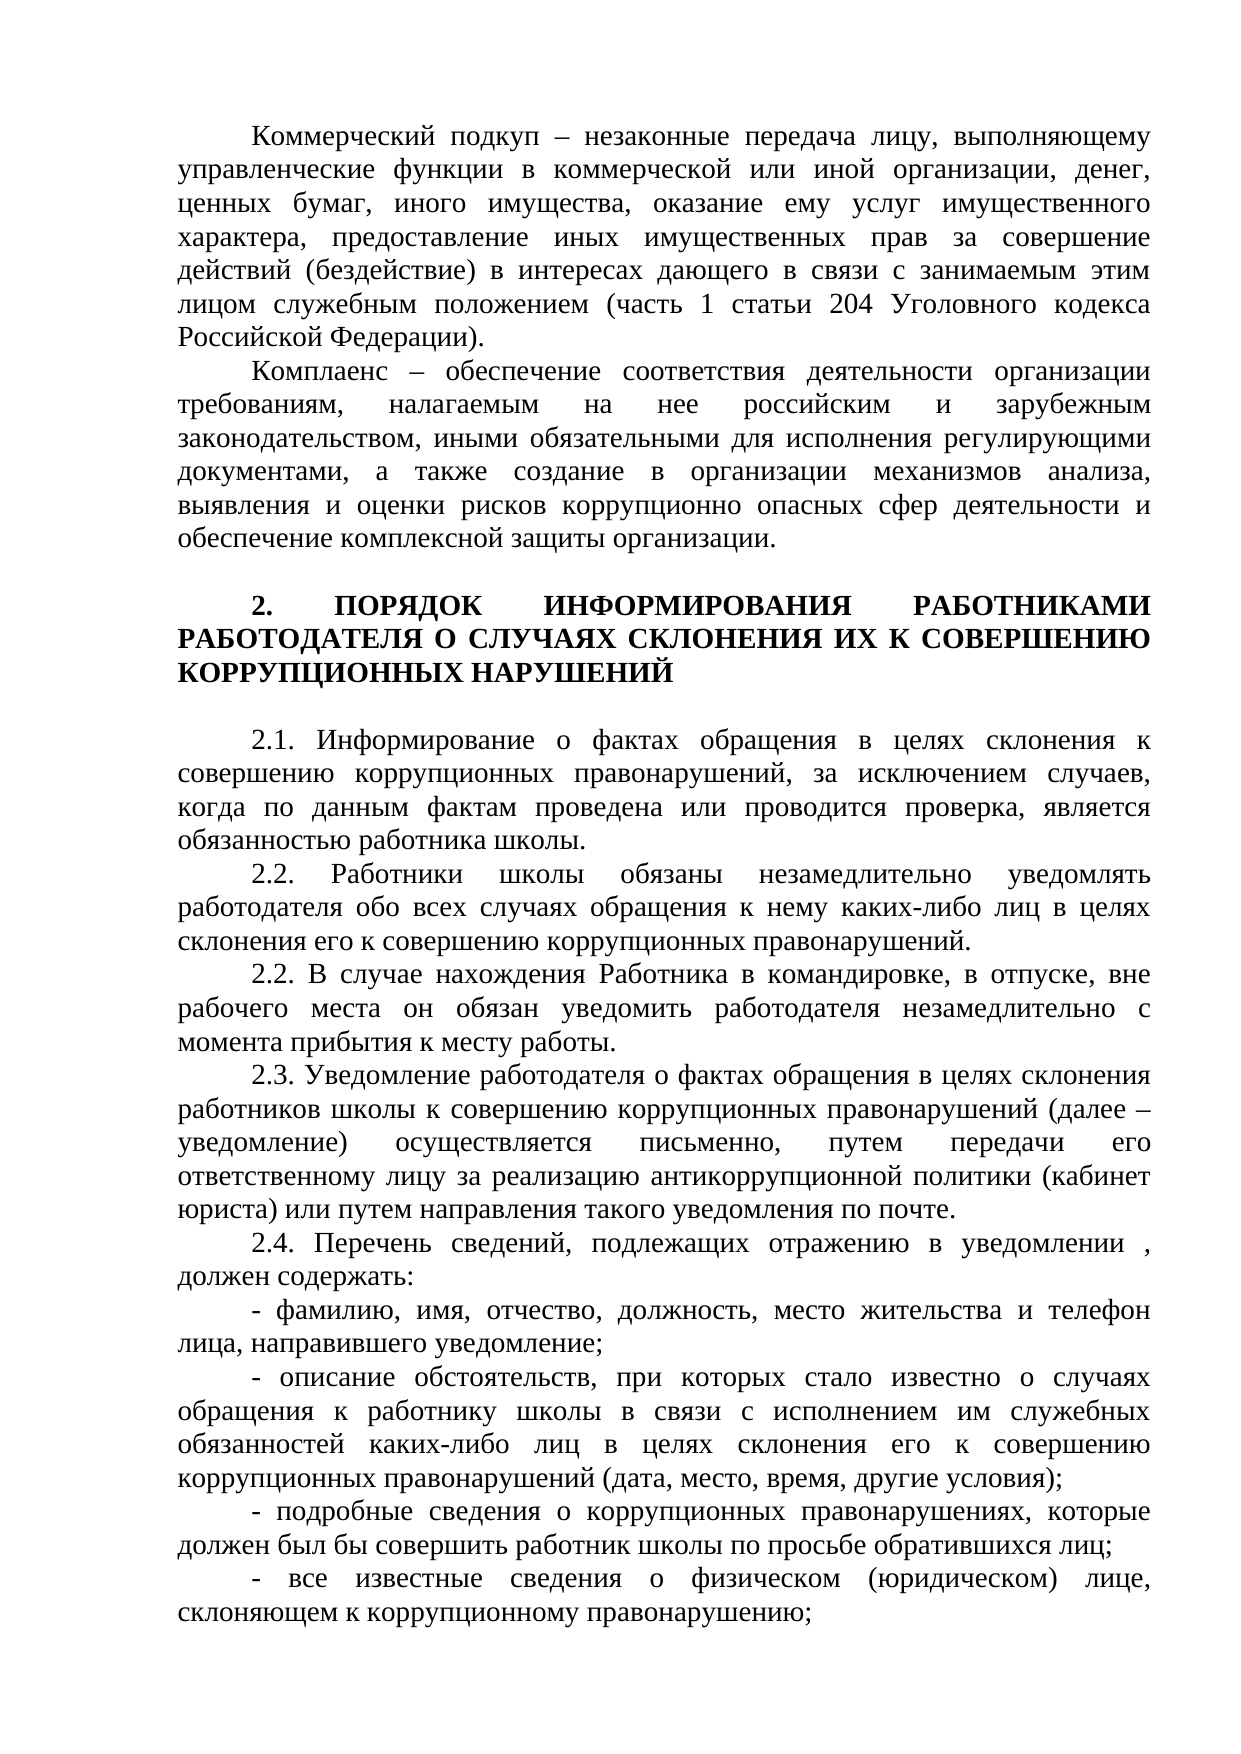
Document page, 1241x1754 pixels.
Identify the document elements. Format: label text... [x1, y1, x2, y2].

text - все известные сведения о физическом (юридическом) лице, склоняющем к коррупционному правонарушению; [177, 1560, 1152, 1627]
text Коммерческий подкуп – незаконные передача лицу, выполняющему управленческие функции в коммерческой или иной организации, денег, ценных бумаг, иного имущества, оказание ему услуг имущественного характера, предоставление иных имущественных прав за совершение действий (бездействие) в интересах дающего в связи с занимаемым этим лицом служебным положением (часть 1 статьи 204 Уголовного кодекса Российской Федерации). [177, 118, 1152, 353]
text Комплаенс – обеспечение соответствия деятельности организации требованиям, налагаемым на нее российским и зарубежным законодательством, иными обязательными для исполнения регулирующими документами, а также создание в организации механизмов анализа, выявления и оценки рисков коррупционно опасных сфер деятельности и обеспечение комплексной защиты организации. [177, 353, 1152, 554]
text 2.3. Уведомление работодателя о фактах обращения в целях склонения работников школы к совершению коррупционных правонарушений (далее – уведомление) осуществляется письменно, путем передачи его ответственному лицу за реализацию антикоррупционной политики (кабинет юриста) или путем направления такого уведомления по почте. [177, 1057, 1152, 1225]
text 2.1. Информирование о фактах обращения в целях склонения к совершению коррупционных правонарушений, за исключением случаев, когда по данным фактам проведена или проводится проверка, является обязанностью работника школы. [177, 722, 1152, 856]
text - подробные сведения о коррупционных правонарушениях, которые должен был бы совершить работник школы по просьбе обратившихся лиц; [177, 1493, 1152, 1560]
text - фамилию, имя, отчество, должность, место жительства и телефон лица, направившего уведомление; [177, 1292, 1152, 1359]
text - описание обстоятельств, при которых стало известно о случаях обращения к работнику школы в связи с исполнением им служебных обязанностей каких-либо лиц в целях склонения его к совершению коррупционных правонарушений (дата, место, время, другие условия); [177, 1359, 1152, 1493]
text 2.4. Перечень сведений, подлежащих отражению в уведомлении , должен содержать: [177, 1225, 1152, 1292]
text 2. ПОРЯДОК ИНФОРМИРОВАНИЯ РАБОТНИКАМИ РАБОТОДАТЕЛЯ О СЛУЧАЯХ СКЛОНЕНИЯ ИХ К СОВЕРШЕНИЮ КОРРУПЦИОННЫХ НАРУШЕНИЙ [177, 588, 1152, 688]
text 2.2. В случае нахождения Работника в командировке, в отпуске, вне рабочего места он обязан уведомить работодателя незамедлительно с момента прибытия к месту работы. [177, 957, 1152, 1057]
text 2.2. Работники школы обязаны незамедлительно уведомлять работодателя обо всех случаях обращения к нему каких-либо лиц в целях склонения его к совершению коррупционных правонарушений. [177, 856, 1152, 957]
